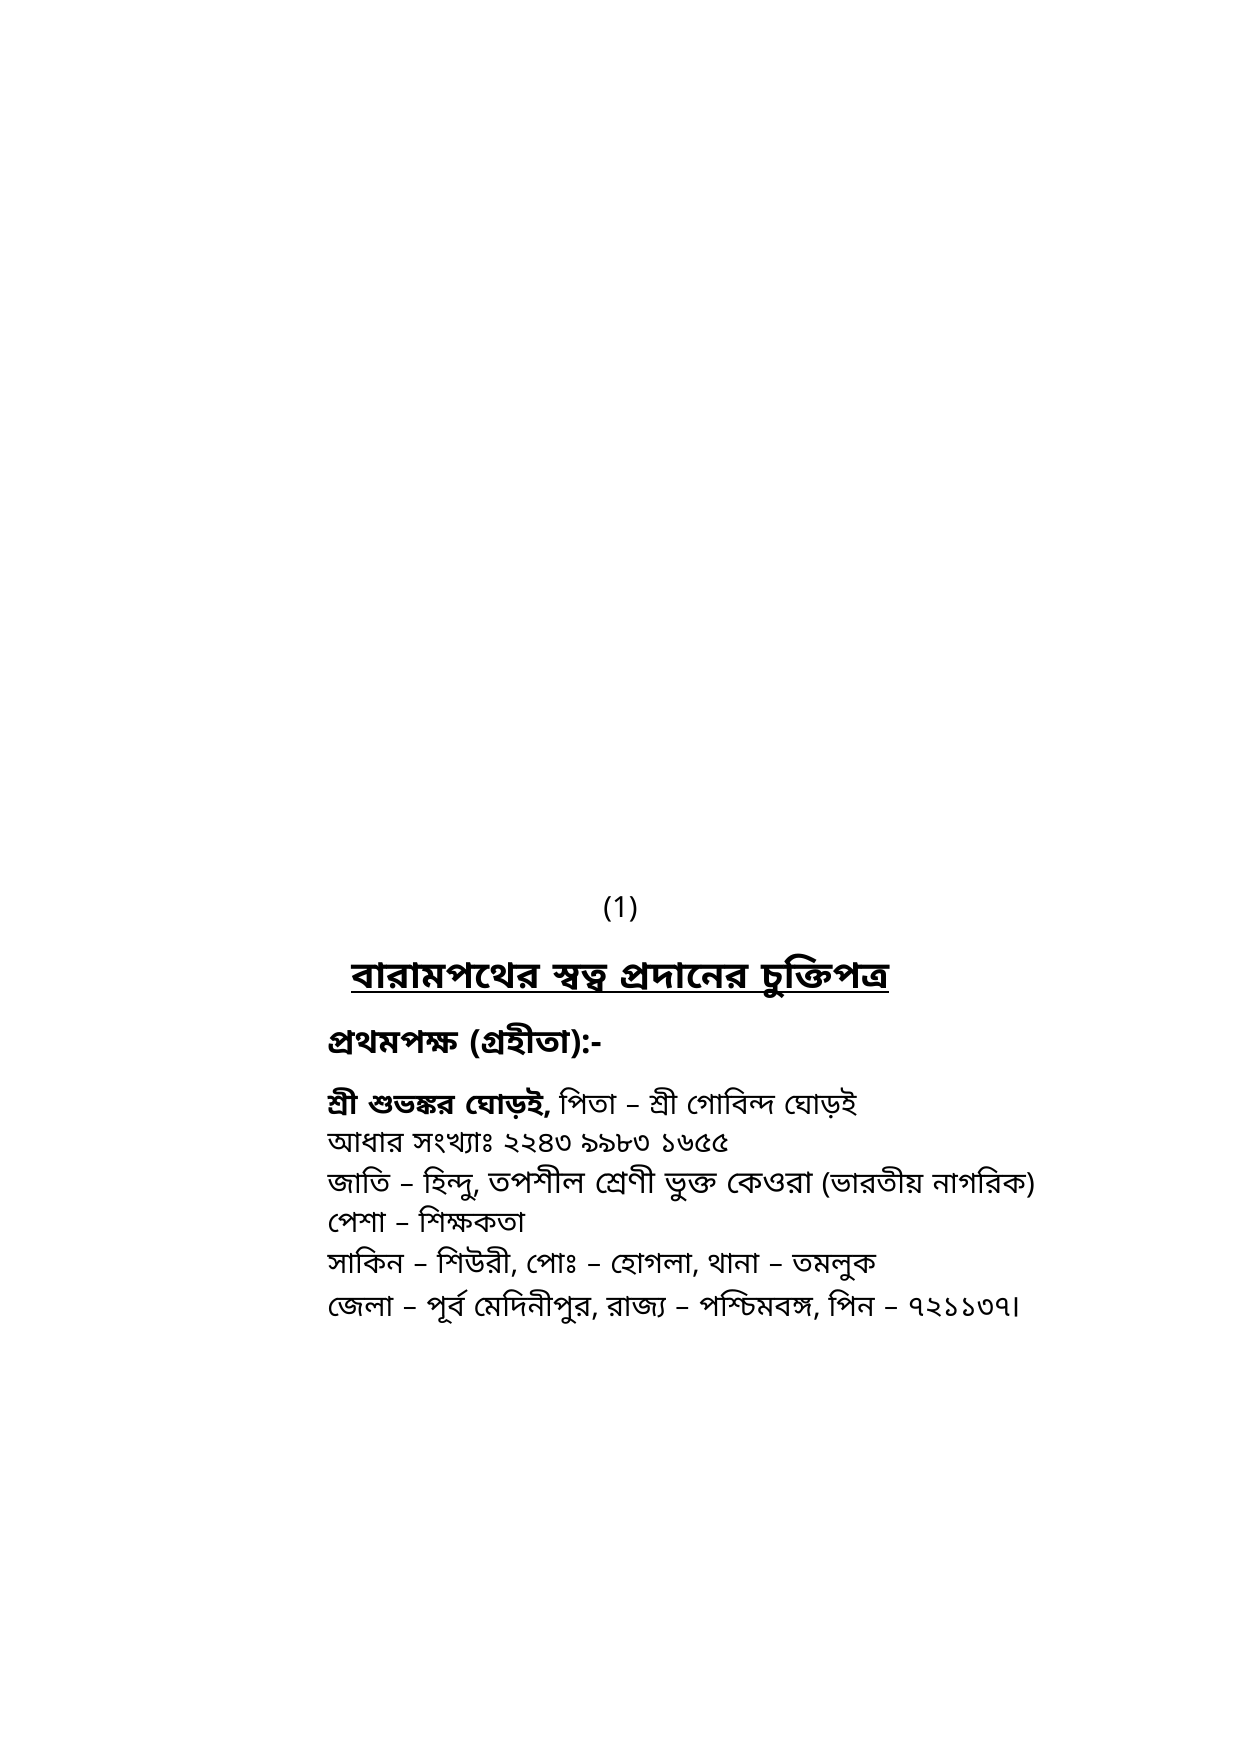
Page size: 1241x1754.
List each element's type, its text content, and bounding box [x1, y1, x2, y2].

text সাকিন – শিউরী, পোঃ – হোগলা, থানা – তমলুক [252, 1242, 1063, 1282]
text প্রথমপক্ষ (গ্রহীতা):- [252, 1017, 1063, 1063]
text আধার সংখ্যাঃ ২২৪৩ ৯৯৮৩ ১৬৫৫ [252, 1126, 1063, 1160]
text বারামপথের স্বত্ব প্রদানের চুক্তিপত্র [177, 954, 792, 997]
text বারামপথের স্বত্ব প্রদানের চুক্তিপত্র [769, 954, 1063, 997]
text পেশা – শিক্ষকতা [252, 1205, 1063, 1239]
text শ্রী শুভঙ্কর ঘোড়ই, পিতা – শ্রী গোবিন্দ ঘোড়ই [252, 1083, 1063, 1123]
text জেলা – পূর্ব মেদিনীপুর, রাজ্য – পশ্চিমবঙ্গ, পিন – ৭২১১৩৭। [177, 1285, 1063, 1324]
text জাতি – হিন্দু, তপশীল শ্রেণী ভুক্ত কেওরা (ভারতীয় নাগরিক) [252, 1162, 1063, 1202]
